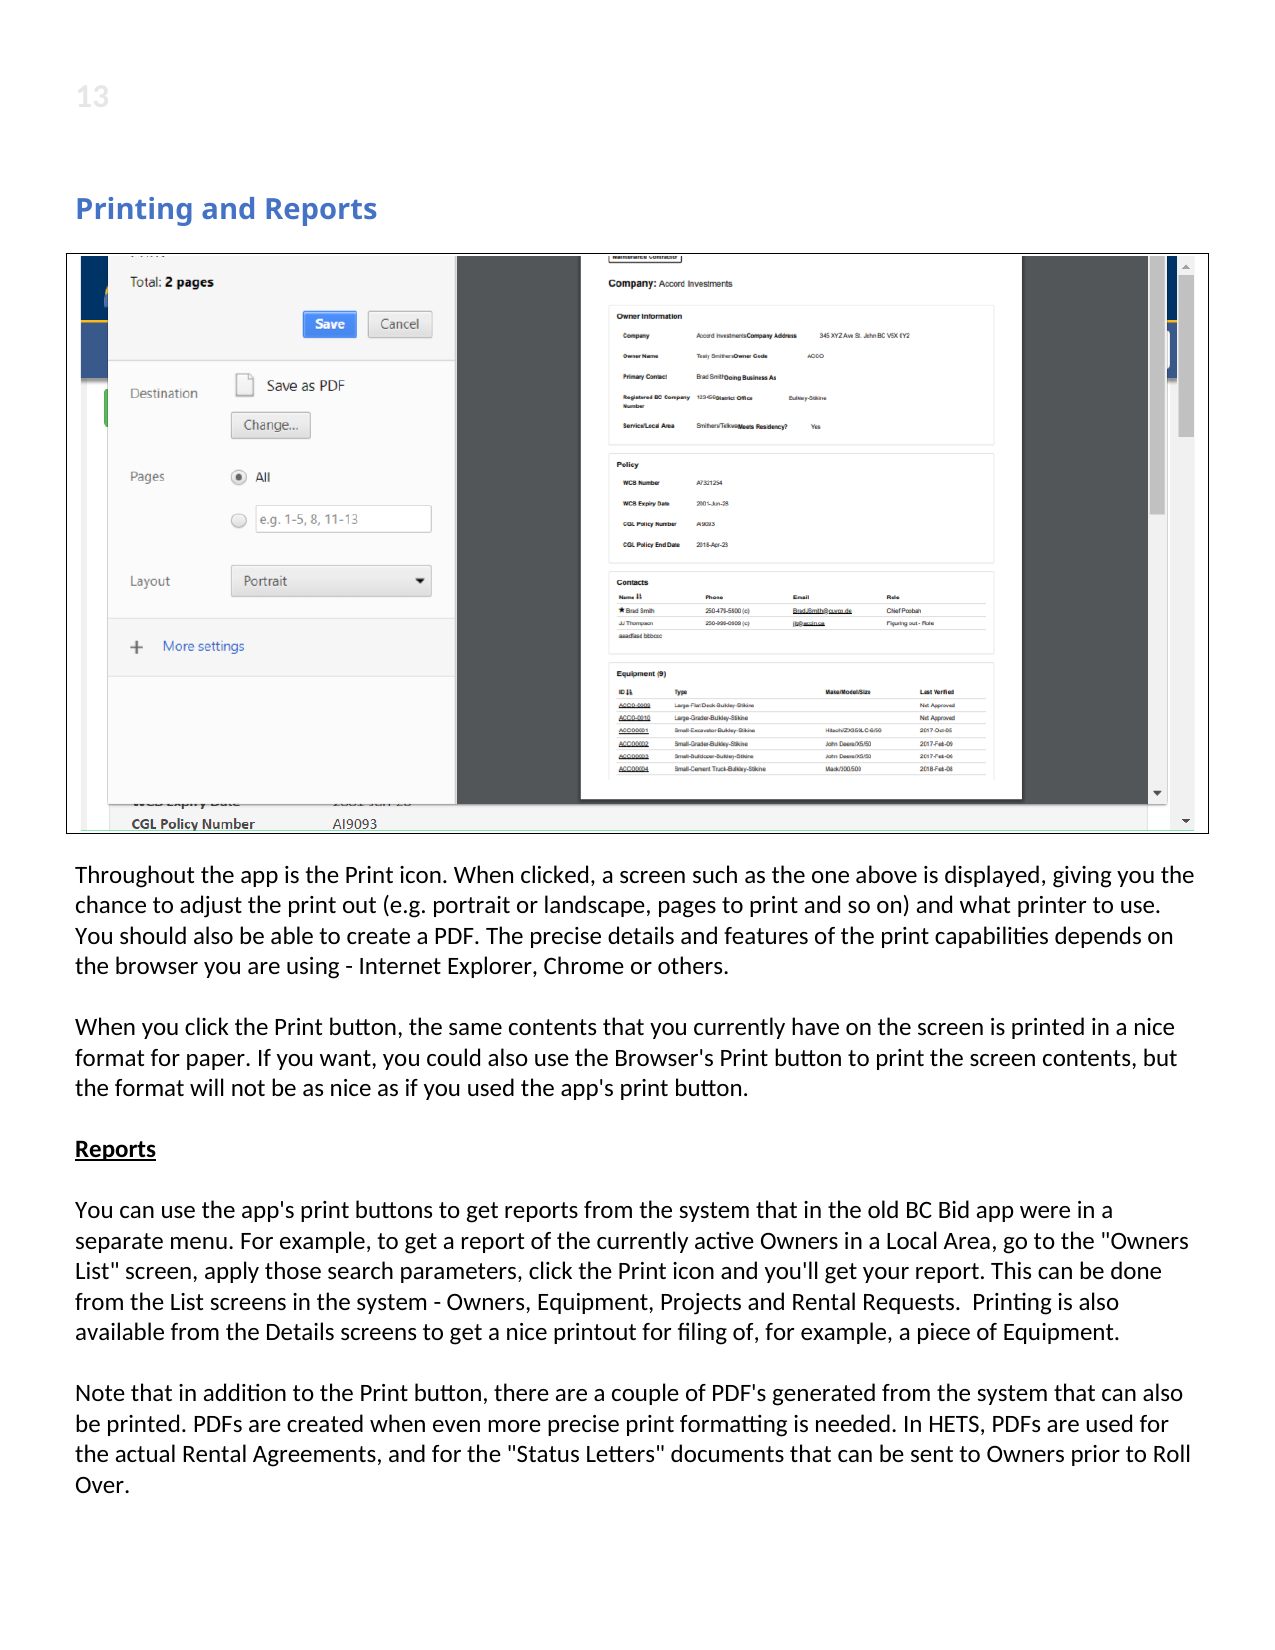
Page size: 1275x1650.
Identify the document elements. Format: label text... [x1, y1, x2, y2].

text Note that in addition to the Print button, there are a couple of PDF's generated from the system that can also be printed. PDFs are created when even more precise print formatting is needed. In HETS, PDFs are used for the actual Rental Agreements, and for the "Status Letters" documents that can be sent to Owners prior to Roll Over. [75, 1378, 1200, 1500]
text Throughout the app is the Print icon. When clicked, a screen such as the one above is displayed, giving you the chance to adjust the print out (e.g. portrait or landscape, pages to print and so on) and what printer to use. You should also be able to create a PDF. The precise details and features of the print capabilities depends on the browser you are using - Internet Explorer, Chrome or others. [75, 859, 1200, 981]
text When you click the Print button, the same contents that you currently have on the screen is printed in a nice format for paper. If you want, you could also use the Browser's Print button to print the screen contents, but the format will not be as nice as if you used the app's print button. [75, 1011, 1200, 1103]
subtitle Printing and Reports [75, 188, 1200, 228]
text Reports [75, 1133, 1200, 1164]
text You can use the app's print buttons to get reports from the system that in the old BC Bid app were in a separate menu. For example, to get a report of the currently active Owners in a Local Area, go to the "Owners List" screen, apply those search parameters, click the Print icon and you'll get your report. This can be done from the List screens in the system - Owners, Equipment, Projects and Rental Requests. Printing is also available from the Details screens to get a nice printout for filing of, for example, a piece of Equipment. [75, 1194, 1200, 1347]
picture [80, 256, 1195, 831]
